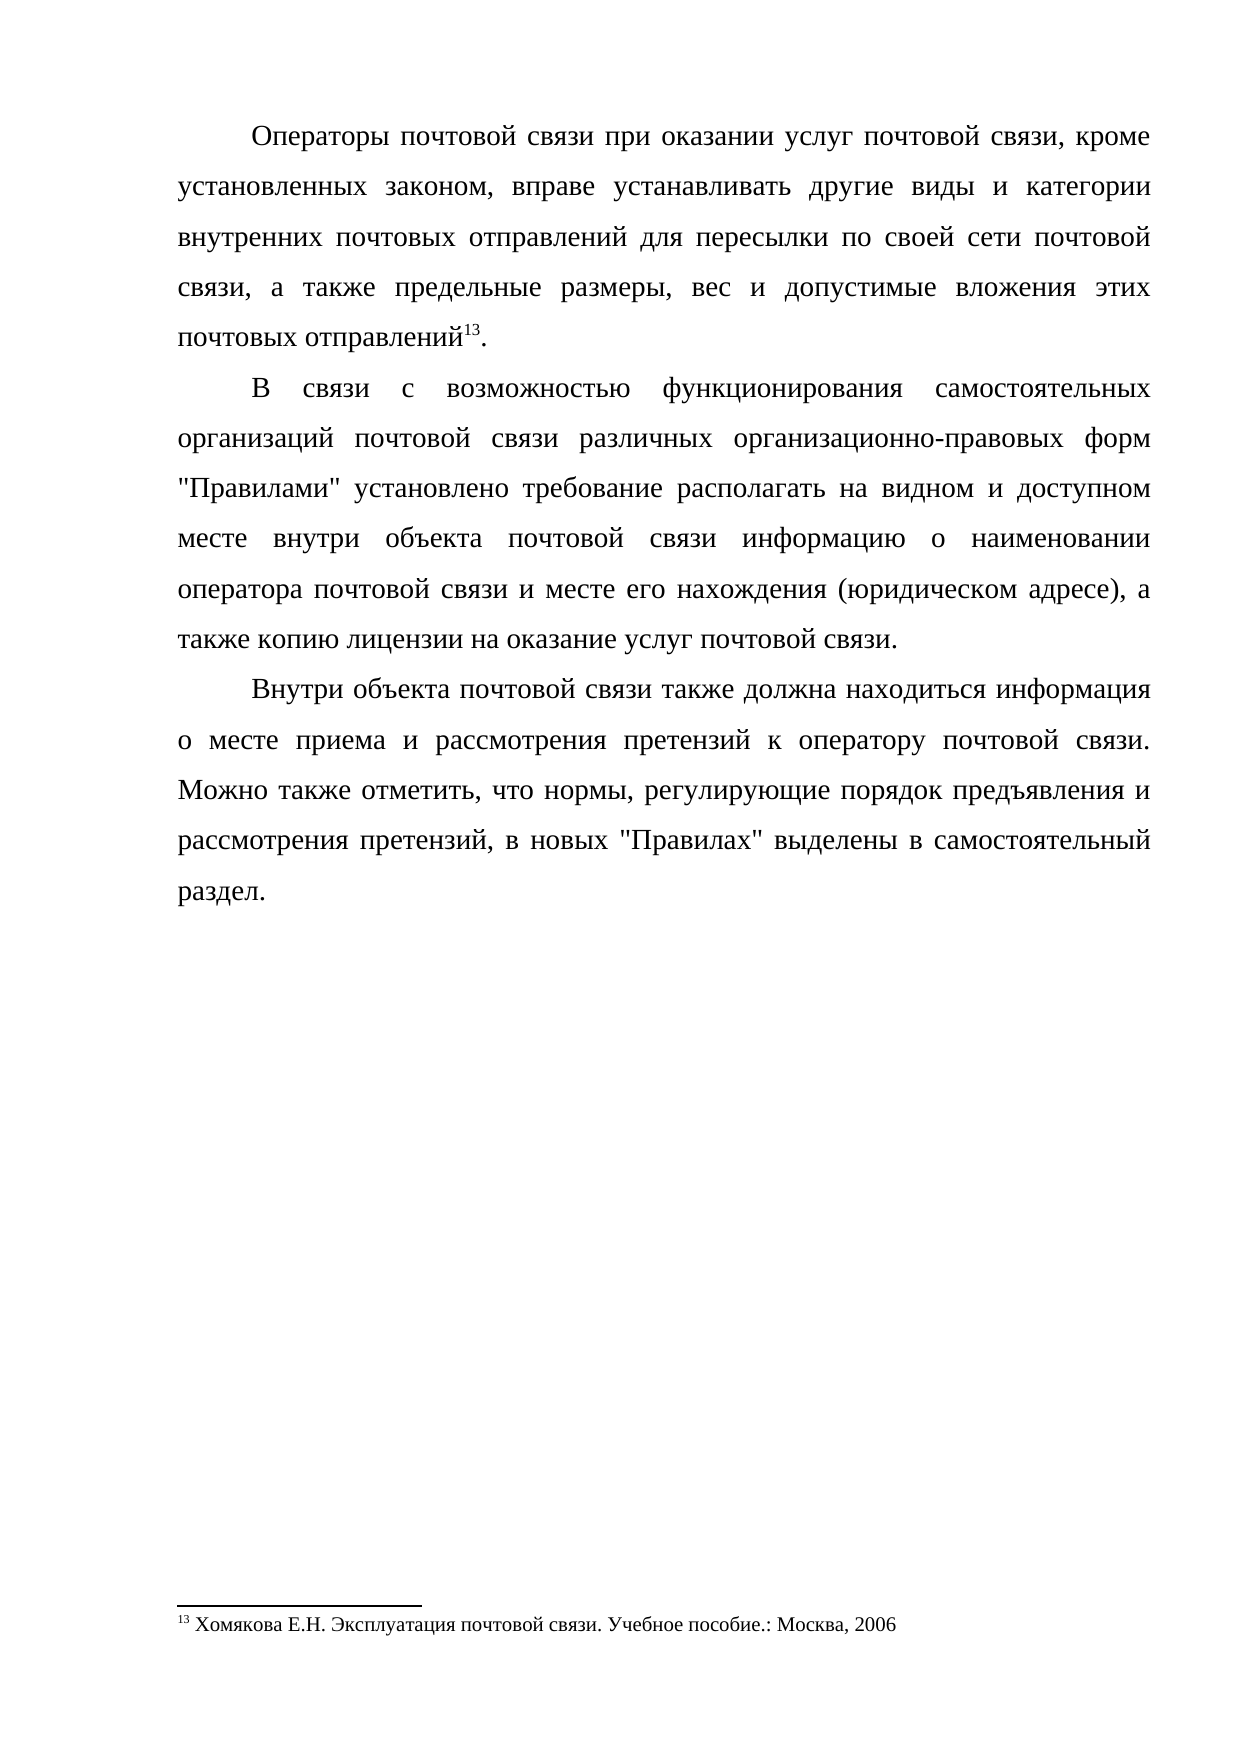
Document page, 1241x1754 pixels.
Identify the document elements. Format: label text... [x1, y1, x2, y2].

text Внутри объекта почтовой связи также должна находиться информация о месте приема и рассмотрения претензий к оператору почтовой связи. Можно также отметить, что нормы, регулирующие порядок предъявления и рассмотрения претензий, в новых "Правилах" выделены в самостоятельный раздел. [177, 672, 1152, 906]
text В связи с возможностью функционирования самостоятельных организаций почтовой связи различных организационно-правовых форм "Правилами" установлено требование располагать на видном и доступном месте внутри объекта почтовой связи информацию о наименовании оператора почтовой связи и месте его нахождения (юридическом адресе), а также копию лицензии на оказание услуг почтовой связи. [177, 370, 1152, 655]
text Операторы почтовой связи при оказании услуг почтовой связи, кроме установленных законом, вправе устанавливать другие виды и категории внутренних почтовых отправлений для пересылки по своей сети почтовой связи, а также предельные размеры, вес и допустимые вложения этих почтовых отправлений. [177, 118, 1152, 353]
